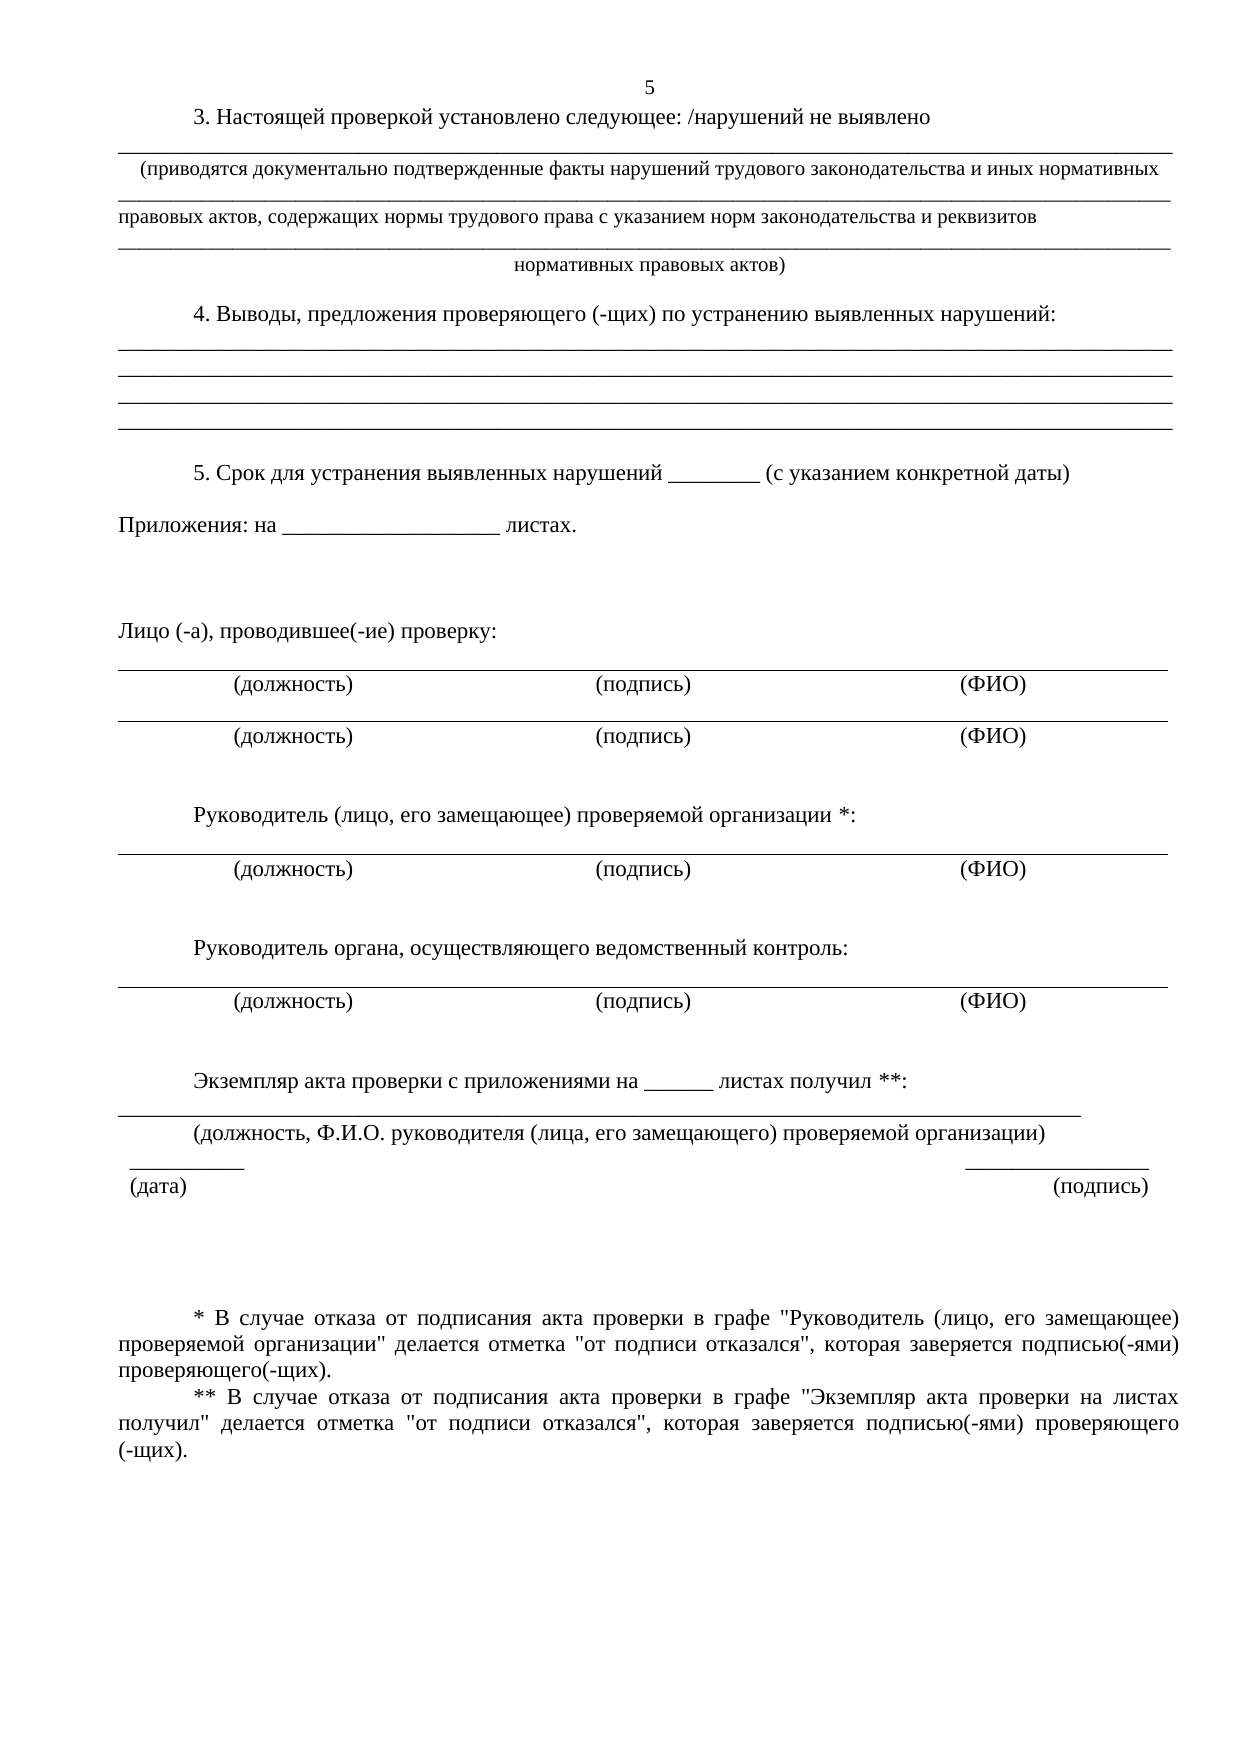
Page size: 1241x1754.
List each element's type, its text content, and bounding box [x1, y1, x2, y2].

text ____________________________________________________________________________________ [118, 1093, 1181, 1119]
text правовых актов, содержащих нормы трудового права с указанием норм законодательства и реквизитов [118, 204, 1181, 228]
text Руководитель (лицо, его замещающее) проверяемой организации *: [118, 801, 1181, 827]
text 3. Настоящей проверкой установлено следующее: /нарушений не выявлено [118, 103, 1181, 130]
text Экземпляр акта проверки с приложениями на ______ листах получил **: [118, 1067, 1181, 1093]
text Приложения: на ___________________ листах. [118, 511, 1181, 538]
text (должность, Ф.И.О. руководителя (лица, его замещающего) проверяемой организации) [118, 1119, 1181, 1146]
table_header (ФИО) [818, 855, 1168, 881]
table_header __________ (дата) [118, 1146, 813, 1198]
table_header (должность) [118, 855, 468, 881]
text Лицо (-а), проводившее(-ие) проверку: [118, 617, 1181, 643]
text (приводятся документально подтвержденные факты нарушений трудового законодательства и иных нормативных [118, 156, 1181, 180]
text _____________________________________________________________________________________________________ [118, 180, 1181, 204]
table_cell (ФИО) [818, 722, 1168, 748]
table_header (подпись) [468, 988, 818, 1014]
table_header (ФИО) [818, 988, 1168, 1014]
table_header (должность) [118, 988, 468, 1014]
text нормативных правовых актов) [118, 252, 1181, 276]
text Руководитель органа, осуществляющего ведомственный контроль: [118, 934, 1181, 960]
table_cell (подпись) [468, 722, 818, 748]
text ** В случае отказа от подписания акта проверки в графе "Экземпляр акта проверки на листах получил" делается отметка "от подписи отказался", которая заверяется подписью(-ями) проверяющего (-щих). [118, 1383, 1181, 1462]
table_cell (должность) [118, 722, 468, 748]
text ____________________________________________________________________________________________ [118, 327, 1181, 353]
table_header (должность) [118, 671, 468, 721]
text _____________________________________________________________________________________________________ [118, 228, 1181, 252]
text 5. Срок для устранения выявленных нарушений ________ (с указанием конкретной даты) [118, 459, 1181, 485]
text ____________________________________________________________________________________________ [118, 379, 1181, 406]
text ____________________________________________________________________________________________ [118, 406, 1181, 432]
text 4. Выводы, предложения проверяющего (-щих) по устранению выявленных нарушений: [118, 301, 1181, 327]
text * В случае отказа от подписания акта проверки в графе "Руководитель (лицо, его замещающее) проверяемой организации" делается отметка "от подписи отказался", которая заверяется подписью(-ями) проверяющего(-щих). [118, 1304, 1181, 1383]
text ____________________________________________________________________________________________ [118, 130, 1181, 156]
text ____________________________________________________________________________________________ [118, 353, 1181, 379]
table_header (подпись) [468, 671, 818, 721]
table_header (ФИО) [818, 671, 1168, 721]
table_header ________________ (подпись) [813, 1146, 1160, 1198]
table_header (подпись) [468, 855, 818, 881]
